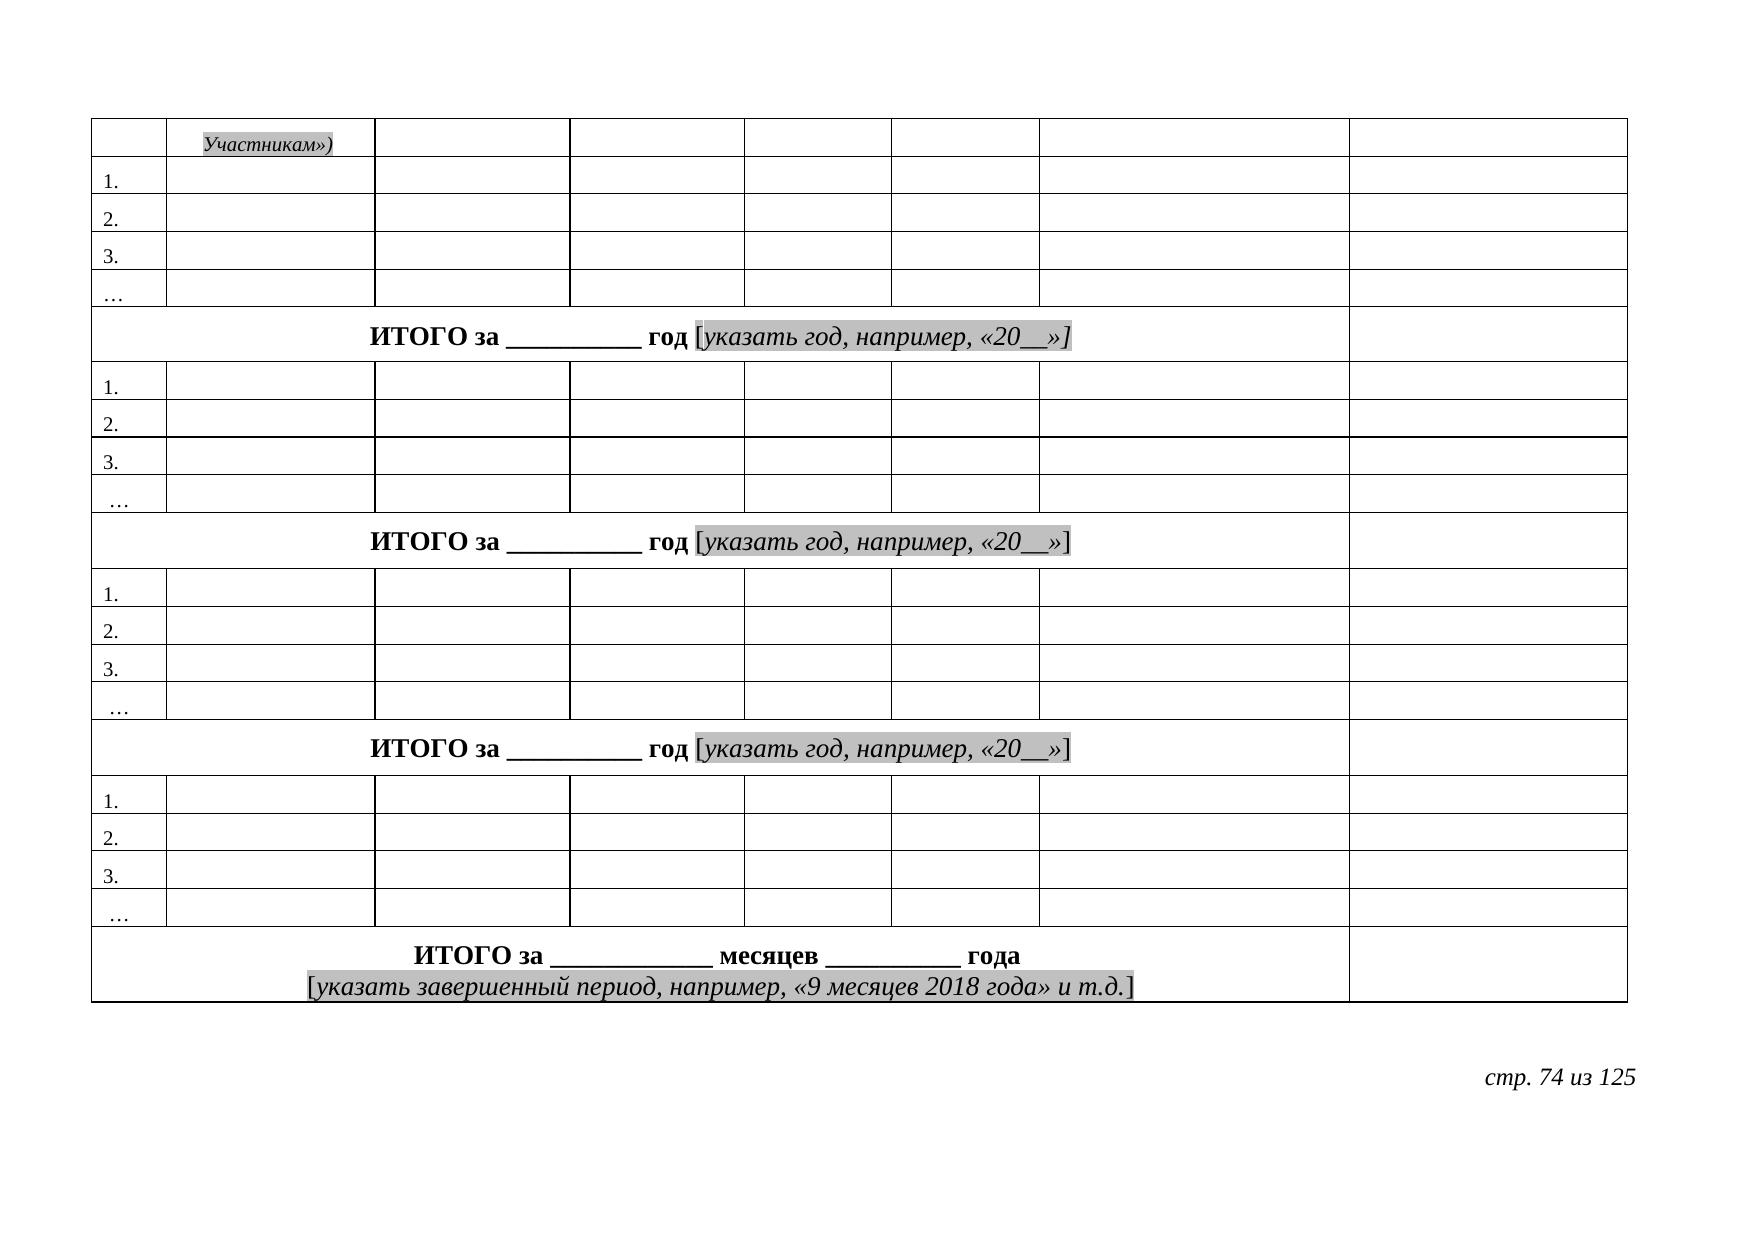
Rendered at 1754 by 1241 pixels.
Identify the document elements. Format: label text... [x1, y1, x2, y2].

table_cell [1350, 475, 1627, 512]
table_cell [1350, 682, 1627, 719]
table_cell [892, 194, 1039, 231]
table_cell [92, 438, 166, 474]
table_cell ИТОГО за ____________ месяцев __________ года [указать завершенный период, например, «9 месяцев 2018 года» и т.д.] [92, 927, 1349, 1001]
table_cell ИТОГО за __________ год [указать год, например, «20__»] [92, 307, 1349, 361]
table_cell [745, 157, 891, 193]
table_cell [1350, 720, 1627, 775]
table_cell [892, 889, 1039, 926]
table_cell [167, 157, 374, 193]
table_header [571, 119, 744, 156]
table_cell [745, 889, 891, 926]
table_cell [892, 232, 1039, 268]
table_cell [571, 645, 744, 681]
table_cell [745, 569, 891, 606]
table_cell [1350, 513, 1627, 568]
table_cell [376, 814, 569, 850]
table_cell [1350, 607, 1627, 643]
table_cell [376, 475, 569, 512]
table_cell [167, 645, 374, 681]
table_cell [167, 362, 374, 399]
table_cell [376, 682, 569, 719]
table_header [376, 119, 569, 156]
table_cell [892, 400, 1039, 436]
table_cell [376, 400, 569, 436]
table_cell [376, 645, 569, 681]
table_cell [376, 776, 569, 813]
table_cell [376, 438, 569, 474]
table_cell [1040, 438, 1349, 474]
table_cell [92, 814, 166, 850]
table_cell [92, 194, 166, 231]
table_cell [745, 194, 891, 231]
table_cell [376, 851, 569, 888]
table_cell [1350, 776, 1627, 813]
table_cell [892, 157, 1039, 193]
table_cell [571, 607, 744, 643]
table_cell [1040, 270, 1349, 306]
table_cell [167, 194, 374, 231]
table_cell [571, 194, 744, 231]
table_cell [167, 400, 374, 436]
table_cell [1350, 307, 1627, 361]
table_cell [376, 889, 569, 926]
table_cell … [92, 475, 166, 512]
table_cell [376, 270, 569, 306]
table_cell [1350, 889, 1627, 926]
table_cell [1350, 362, 1627, 399]
table_cell [167, 569, 374, 606]
table_cell [571, 814, 744, 850]
table_cell [745, 607, 891, 643]
table_cell [376, 607, 569, 643]
table_cell [892, 645, 1039, 681]
table_cell [571, 232, 744, 268]
table_cell [1040, 400, 1349, 436]
table_cell [167, 682, 374, 719]
table_cell [1350, 569, 1627, 606]
table_cell [745, 814, 891, 850]
table_cell [92, 362, 166, 399]
table_cell [1040, 889, 1349, 926]
table_cell [745, 362, 891, 399]
table_cell [376, 194, 569, 231]
table_cell [745, 851, 891, 888]
table_cell [745, 232, 891, 268]
table_cell [571, 851, 744, 888]
table_cell [892, 438, 1039, 474]
table_cell [167, 851, 374, 888]
table_cell [571, 362, 744, 399]
table_cell [1040, 851, 1349, 888]
table_cell [92, 776, 166, 813]
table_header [892, 119, 1039, 156]
table_cell [376, 157, 569, 193]
table_cell [892, 270, 1039, 306]
table_cell [167, 438, 374, 474]
table_cell [892, 569, 1039, 606]
table_cell [167, 475, 374, 512]
table_cell [892, 814, 1039, 850]
table_cell [1040, 362, 1349, 399]
table_cell … [92, 270, 166, 306]
table_cell [1350, 645, 1627, 681]
table_cell [745, 776, 891, 813]
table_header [745, 119, 891, 156]
table_cell [92, 851, 166, 888]
table_cell [376, 569, 569, 606]
table_cell [1350, 927, 1627, 1001]
table_cell [745, 682, 891, 719]
table_cell [167, 889, 374, 926]
table_cell [571, 475, 744, 512]
table_cell [571, 682, 744, 719]
table_cell [1350, 194, 1627, 231]
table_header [1040, 119, 1349, 156]
table_cell [1040, 682, 1349, 719]
table_cell [1350, 851, 1627, 888]
table_cell [1350, 157, 1627, 193]
table_cell [167, 232, 374, 268]
table_cell [167, 270, 374, 306]
table_cell [1350, 270, 1627, 306]
table_cell [167, 607, 374, 643]
table_cell [745, 270, 891, 306]
table_cell [376, 232, 569, 268]
table_cell [892, 851, 1039, 888]
table_header № п/п [92, 119, 166, 156]
table_cell [1040, 645, 1349, 681]
table_cell [92, 157, 166, 193]
table_cell [376, 362, 569, 399]
table_cell [92, 645, 166, 681]
table_cell [1040, 157, 1349, 193]
table_cell … [92, 889, 166, 926]
table_cell ИТОГО за __________ год [указать год, например, «20__»] [92, 720, 1349, 775]
table_cell [92, 232, 166, 268]
table_cell [1040, 607, 1349, 643]
table_cell [1040, 232, 1349, 268]
table_cell [745, 475, 891, 512]
table_cell [745, 400, 891, 436]
table_cell [571, 438, 744, 474]
table_cell [571, 776, 744, 813]
table_cell [1040, 569, 1349, 606]
table_cell [571, 157, 744, 193]
table_cell ИТОГО за __________ год [указать год, например, «20__»] [92, 513, 1349, 568]
table_cell [1040, 814, 1349, 850]
table_cell [892, 362, 1039, 399]
table_cell [167, 776, 374, 813]
table_cell [892, 776, 1039, 813]
table_cell [892, 475, 1039, 512]
table_cell [1040, 194, 1349, 231]
table_cell [892, 607, 1039, 643]
table_cell [92, 400, 166, 436]
table_cell [571, 400, 744, 436]
table_cell [1350, 438, 1627, 474]
table_cell [1350, 400, 1627, 436]
table_cell [92, 569, 166, 606]
table_cell [1040, 475, 1349, 512]
table_cell [1350, 814, 1627, 850]
table_cell [571, 270, 744, 306]
table_cell [167, 814, 374, 850]
table_cell [892, 682, 1039, 719]
table_cell [571, 569, 744, 606]
table_cell [745, 645, 891, 681]
table_cell [1350, 232, 1627, 268]
table_cell … [92, 682, 166, 719]
table_cell [92, 607, 166, 643]
table_cell [745, 438, 891, 474]
table_cell [1040, 776, 1349, 813]
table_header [1350, 119, 1627, 156]
table_cell [571, 889, 744, 926]
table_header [167, 119, 374, 156]
